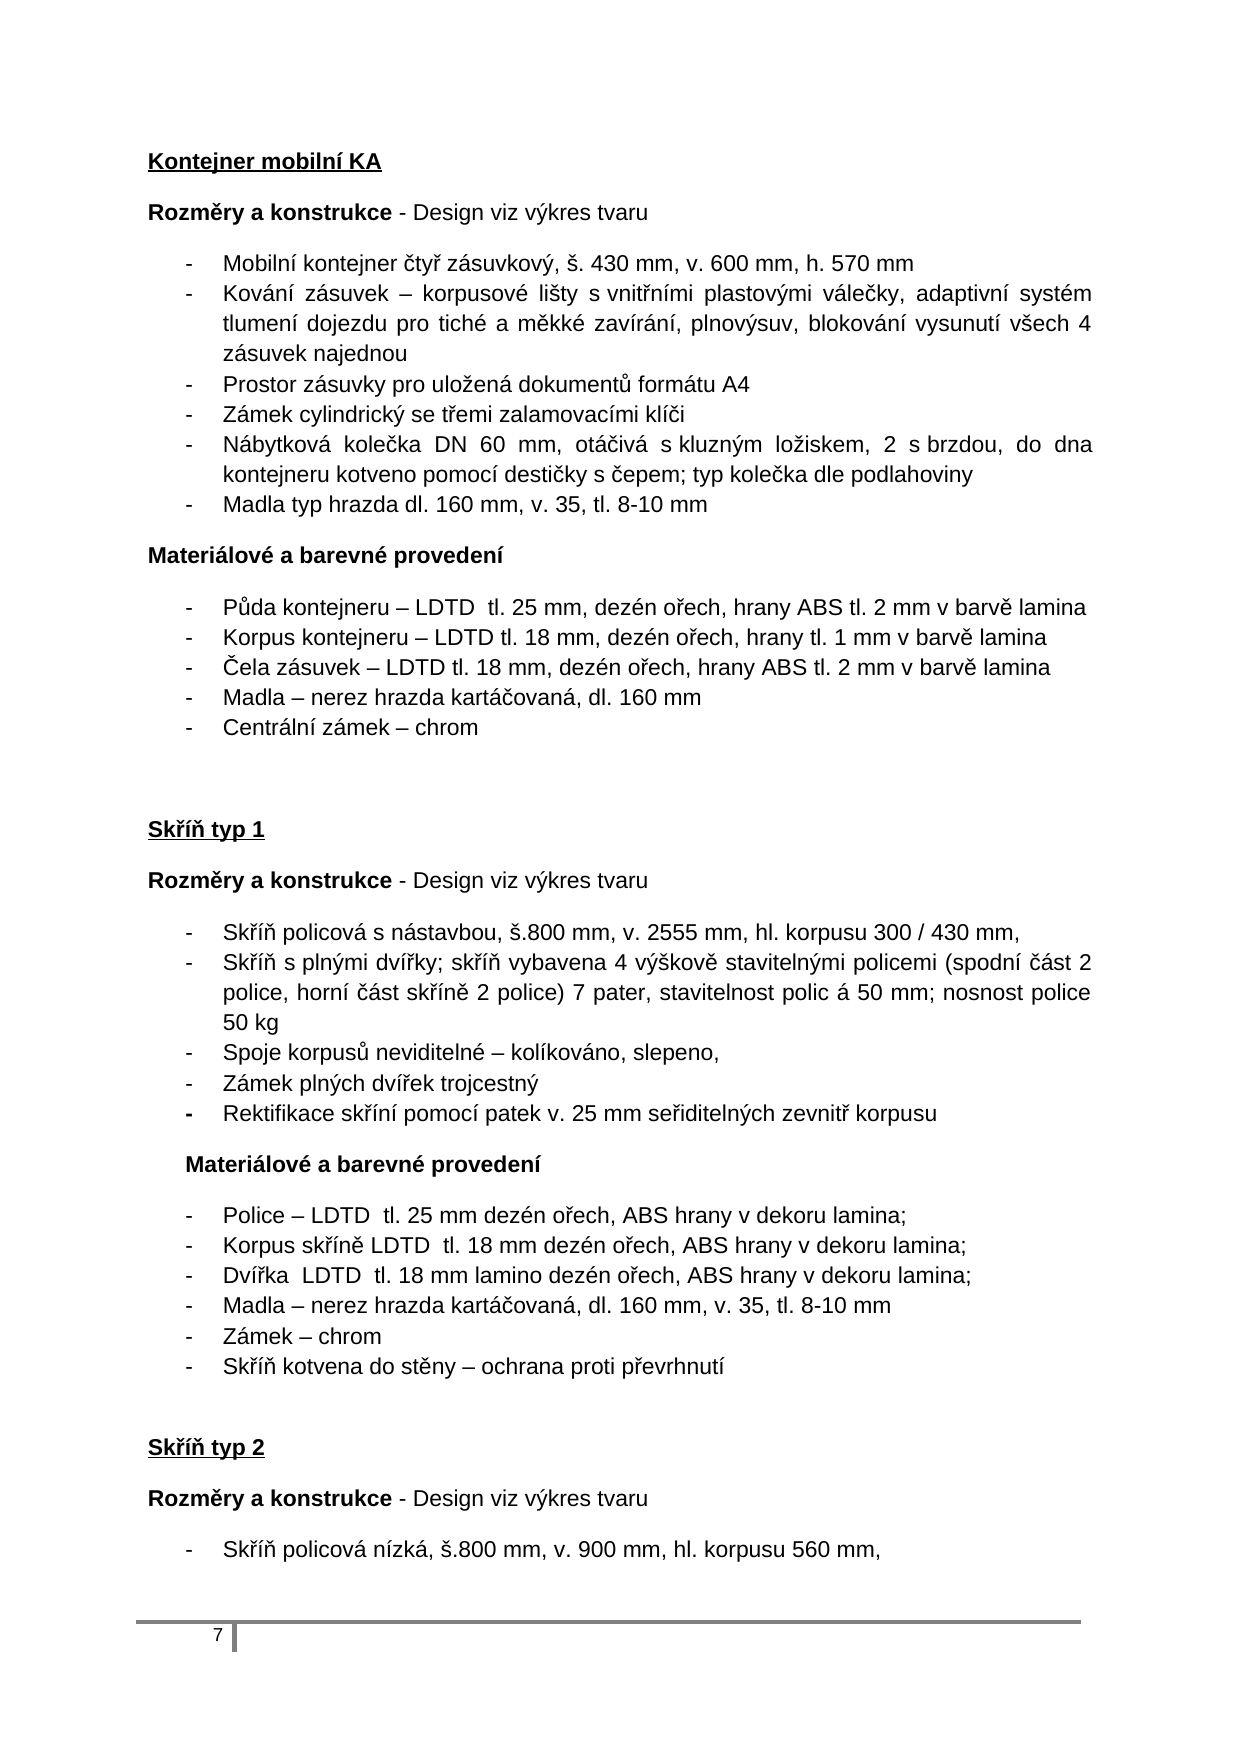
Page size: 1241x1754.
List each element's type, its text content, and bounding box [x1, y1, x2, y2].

list Nábytková kolečka DN 60 mm, otáčivá s kluzným ložiskem, 2 s brzdou, do dna kontejneru kotveno pomocí destičky s čepem; typ kolečka dle podlahoviny [185, 431, 1093, 487]
list Skříň kotvena do stěny – ochrana proti převrhnutí [185, 1353, 1093, 1379]
list Prostor zásuvky pro uložená dokumentů formátu A4 [185, 371, 1093, 397]
list Dvířka LDTD tl. 18 mm lamino dezén ořech, ABS hrany v dekoru lamina; [185, 1262, 1093, 1288]
list Půda kontejneru – LDTD tl. 25 mm, dezén ořech, hrany ABS tl. 2 mm v barvě lamina [185, 593, 1093, 620]
text Rozměry a konstrukce - Design viz výkres tvaru [148, 199, 1093, 225]
list Skříň policová s nástavbou, š.800 mm, v. 2555 mm, hl. korpusu 300 / 430 mm, [185, 918, 1093, 945]
list Madla – nerez hrazda kartáčovaná, dl. 160 mm, v. 35, tl. 8-10 mm [185, 1292, 1093, 1319]
list Madla – nerez hrazda kartáčovaná, dl. 160 mm [185, 684, 1093, 710]
text Materiálové a barevné provedení [148, 542, 1093, 569]
list Zámek – chrom [185, 1323, 1093, 1349]
list Zámek cylindrický se třemi zalamovacími klíči [185, 401, 1093, 427]
list Skříň s plnými dvířky; skříň vybavena 4 výškově stavitelnými policemi (spodní část 2 police, horní část skříně 2 police) 7 pater, stavitelnost polic á 50 mm; nosnost police 50 kg [185, 949, 1093, 1035]
list Madla typ hrazda dl. 160 mm, v. 35, tl. 8-10 mm [185, 491, 1093, 518]
list Korpus skříně LDTD tl. 18 mm dezén ořech, ABS hrany v dekoru lamina; [185, 1232, 1093, 1258]
list Spoje korpusů neviditelné – kolíkováno, slepeno, [185, 1039, 1093, 1066]
list Police – LDTD tl. 25 mm dezén ořech, ABS hrany v dekoru lamina; [185, 1202, 1093, 1228]
text Skříň typ 1 [148, 816, 1093, 843]
text Kontejner mobilní KA [148, 148, 1093, 174]
text Skříň typ 2 [148, 1434, 1093, 1460]
text Materiálové a barevné provedení [185, 1151, 1093, 1177]
list Mobilní kontejner čtyř zásuvkový, š. 430 mm, v. 600 mm, h. 570 mm [185, 250, 1093, 276]
list Korpus kontejneru – LDTD tl. 18 mm, dezén ořech, hrany tl. 1 mm v barvě lamina [185, 624, 1093, 650]
list Kování zásuvek – korpusové lišty s vnitřními plastovými válečky, adaptivní systém tlumení dojezdu pro tiché a měkké zavírání, plnovýsuv, blokování vysunutí všech 4 zásuvek najednou [185, 280, 1093, 367]
text Rozměry a konstrukce - Design viz výkres tvaru [148, 867, 1093, 894]
list Skříň policová nízká, š.800 mm, v. 900 mm, hl. korpusu 560 mm, [185, 1536, 1093, 1562]
text Rozměry a konstrukce - Design viz výkres tvaru [148, 1485, 1093, 1511]
list Čela zásuvek – LDTD tl. 18 mm, dezén ořech, hrany ABS tl. 2 mm v barvě lamina [185, 654, 1093, 680]
list Centrální zámek – chrom [185, 714, 1093, 741]
list Zámek plných dvířek trojcestný [185, 1069, 1093, 1096]
list Rektifikace skříní pomocí patek v. 25 mm seřiditelných zevnitř korpusu [185, 1100, 1093, 1126]
